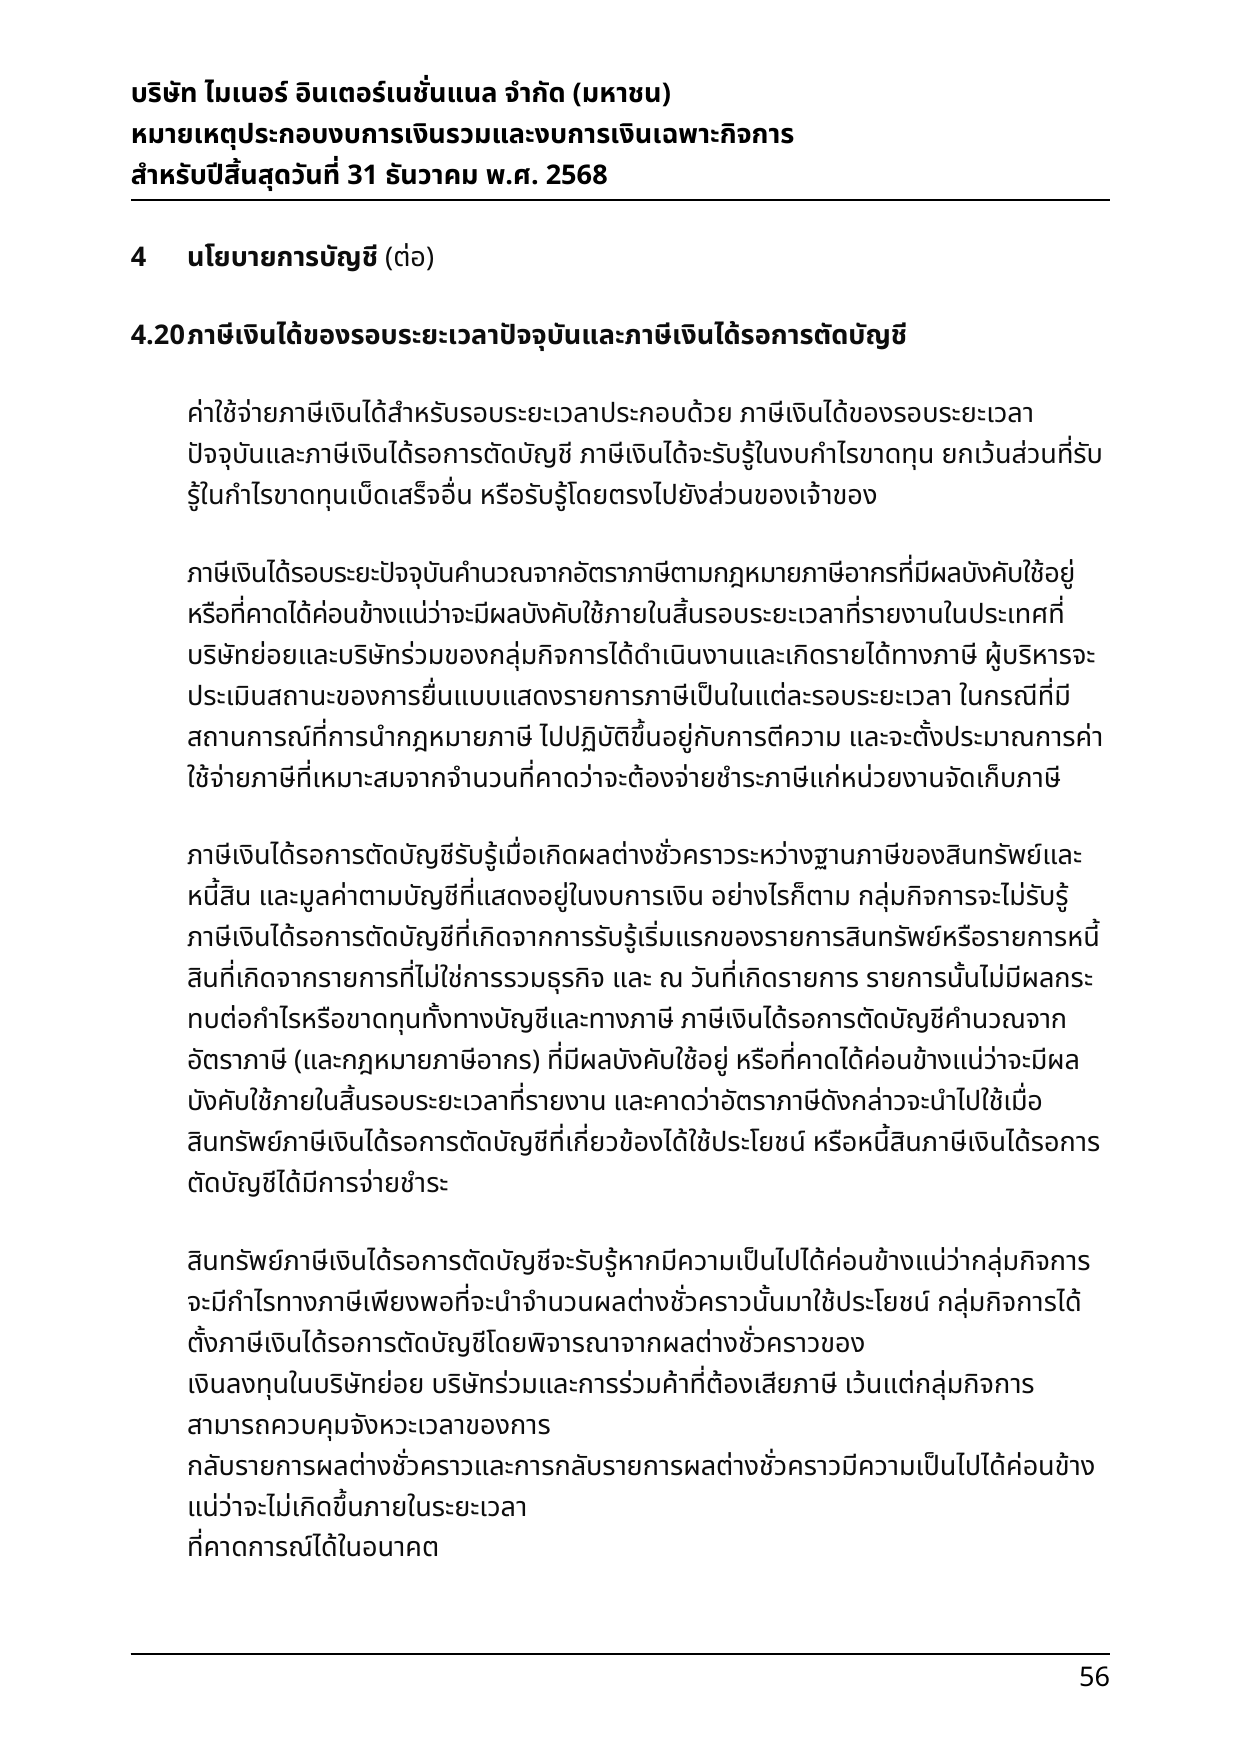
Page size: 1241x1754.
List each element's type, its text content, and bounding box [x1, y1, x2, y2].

text 4.20 ภาษีเงินได้ของรอบระยะเวลาปัจจุบันและภาษีเงินได้รอการตัดบัญชี [131, 316, 1110, 357]
text ค่าใช้จ่ายภาษีเงินได้สำหรับรอบระยะเวลาประกอบด้วย ภาษีเงินได้ของรอบระยะเวลาปัจจุบันและภาษีเงินได้รอการตัดบัญชี ภาษีเงินได้จะรับรู้ในงบกำไรขาดทุน ยกเว้นส่วนที่รับรู้ในกำไรขาดทุนเบ็ดเสร็จอื่น หรือรับรู้โดยตรงไปยังส่วนของเจ้าของ [187, 394, 1110, 517]
text สินทรัพย์ภาษีเงินได้รอการตัดบัญชีจะรับรู้หากมีความเป็นไปได้ค่อนข้างแน่ว่ากลุ่มกิจการจะมีกำไรทางภาษีเพียงพอที่จะนำจำนวนผลต่างชั่วคราวนั้นมาใช้ประโยชน์ กลุ่มกิจการได้ตั้งภาษีเงินได้รอการตัดบัญชีโดยพิจารณาจากผลต่างชั่วคราวของ เงินลงทุนในบริษัทย่อย บริษัทร่วมและการร่วมค้าที่ต้องเสียภาษี เว้นแต่กลุ่มกิจการสามารถควบคุมจังหวะเวลาของการ กลับรายการผลต่างชั่วคราวและการกลับรายการผลต่างชั่วคราวมีความเป็นไปได้ค่อนข้างแน่ว่าจะไม่เกิดขึ้นภายในระยะเวลา ที่คาดการณ์ได้ในอนาคต [187, 1242, 1110, 1569]
text ภาษีเงินได้รอบระยะปัจจุบันคำนวณจากอัตราภาษีตามกฎหมายภาษีอากรที่มีผลบังคับใช้อยู่ หรือที่คาดได้ค่อนข้างแน่ว่าจะมีผลบังคับใช้ภายในสิ้นรอบระยะเวลาที่รายงานในประเทศที่บริษัทย่อยและบริษัทร่วมของกลุ่มกิจการได้ดำเนินงานและเกิดรายได้ทางภาษี ผู้บริหารจะประเมินสถานะของการยื่นแบบแสดงรายการภาษีเป็นในแต่ละรอบระยะเวลา ในกรณีที่มีสถานการณ์ที่การนำกฎหมายภาษี ไปปฏิบัติขึ้นอยู่กับการตีความ และจะตั้งประมาณการค่าใช้จ่ายภาษีที่เหมาะสมจากจำนวนที่คาดว่าจะต้องจ่ายชำระภาษีแก่หน่วยงานจัดเก็บภาษี [187, 553, 1110, 799]
text 4 นโยบายการบัญชี (ต่อ) [131, 238, 1110, 279]
text ภาษีเงินได้รอการตัดบัญชีรับรู้เมื่อเกิดผลต่างชั่วคราวระหว่างฐานภาษีของสินทรัพย์และหนี้สิน และมูลค่าตามบัญชีที่แสดงอยู่ในงบการเงิน อย่างไรก็ตาม กลุ่มกิจการจะไม่รับรู้ภาษีเงินได้รอการตัดบัญชีที่เกิดจากการรับรู้เริ่มแรกของรายการสินทรัพย์หรือรายการหนี้สินที่เกิดจากรายการที่ไม่ใช่การรวมธุรกิจ และ ณ วันที่เกิดรายการ รายการนั้นไม่มีผลกระทบต่อกำไรหรือขาดทุนทั้งทางบัญชีและทางภาษี ภาษีเงินได้รอการตัดบัญชีคำนวณจากอัตราภาษี (และกฎหมายภาษีอากร) ที่มีผลบังคับใช้อยู่ หรือที่คาดได้ค่อนข้างแน่ว่าจะมีผลบังคับใช้ภายในสิ้นรอบระยะเวลาที่รายงาน และคาดว่าอัตราภาษีดังกล่าวจะนำไปใช้เมื่อสินทรัพย์ภาษีเงินได้รอการตัดบัญชีที่เกี่ยวข้องได้ใช้ประโยชน์ หรือหนี้สินภาษีเงินได้รอการตัดบัญชีได้มีการจ่ายชำระ [187, 836, 1110, 1205]
